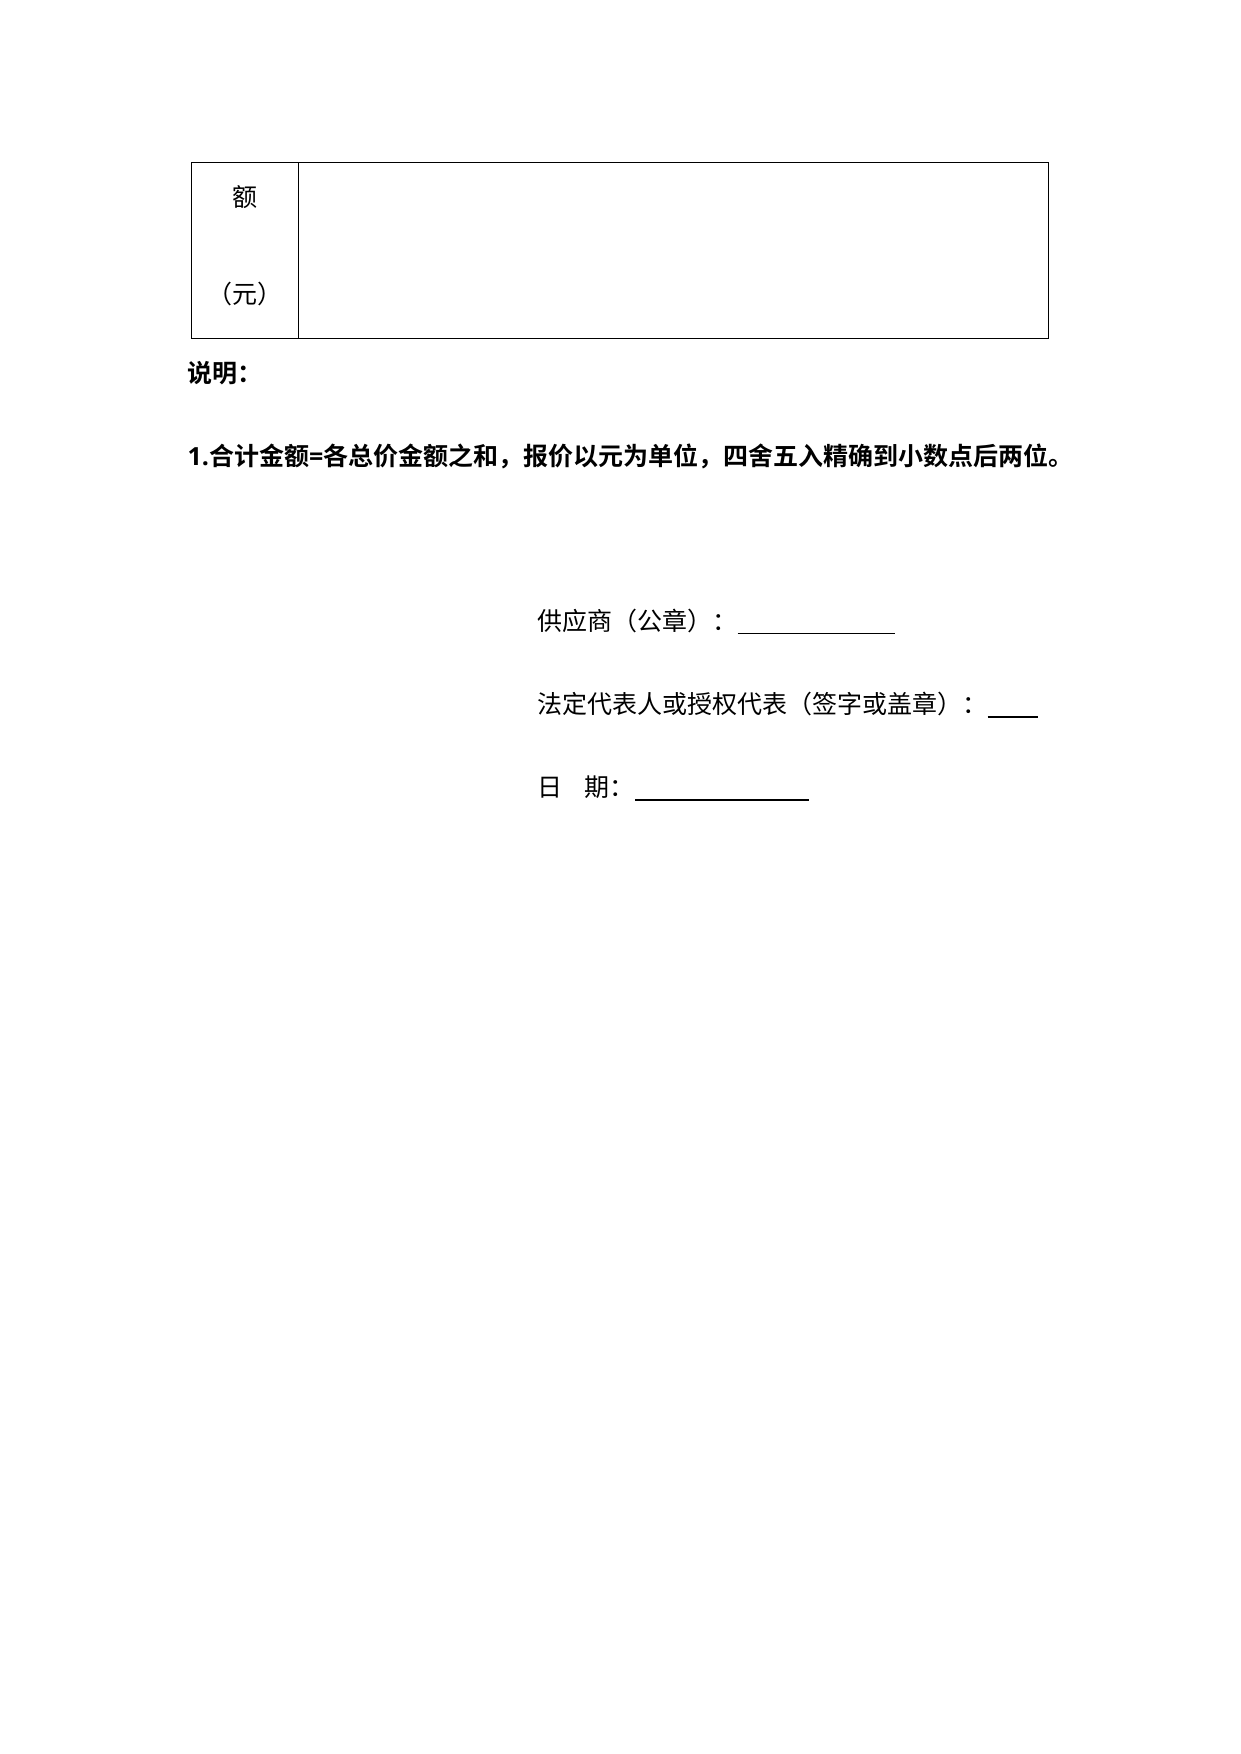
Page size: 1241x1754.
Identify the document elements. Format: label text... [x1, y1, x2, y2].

table_cell [299, 163, 1048, 338]
text 供应商（公章）： [187, 587, 1053, 652]
text 日 期： [187, 753, 1053, 818]
text 说明： [187, 339, 1053, 404]
text 法定代表人或授权代表（签字或盖章）： [187, 670, 1053, 735]
table_cell 合计金额（元） [192, 163, 298, 338]
text 1.合计金额=各总价金额之和，报价以元为单位，四舍五入精确到小数点后两位。 [187, 422, 1053, 487]
